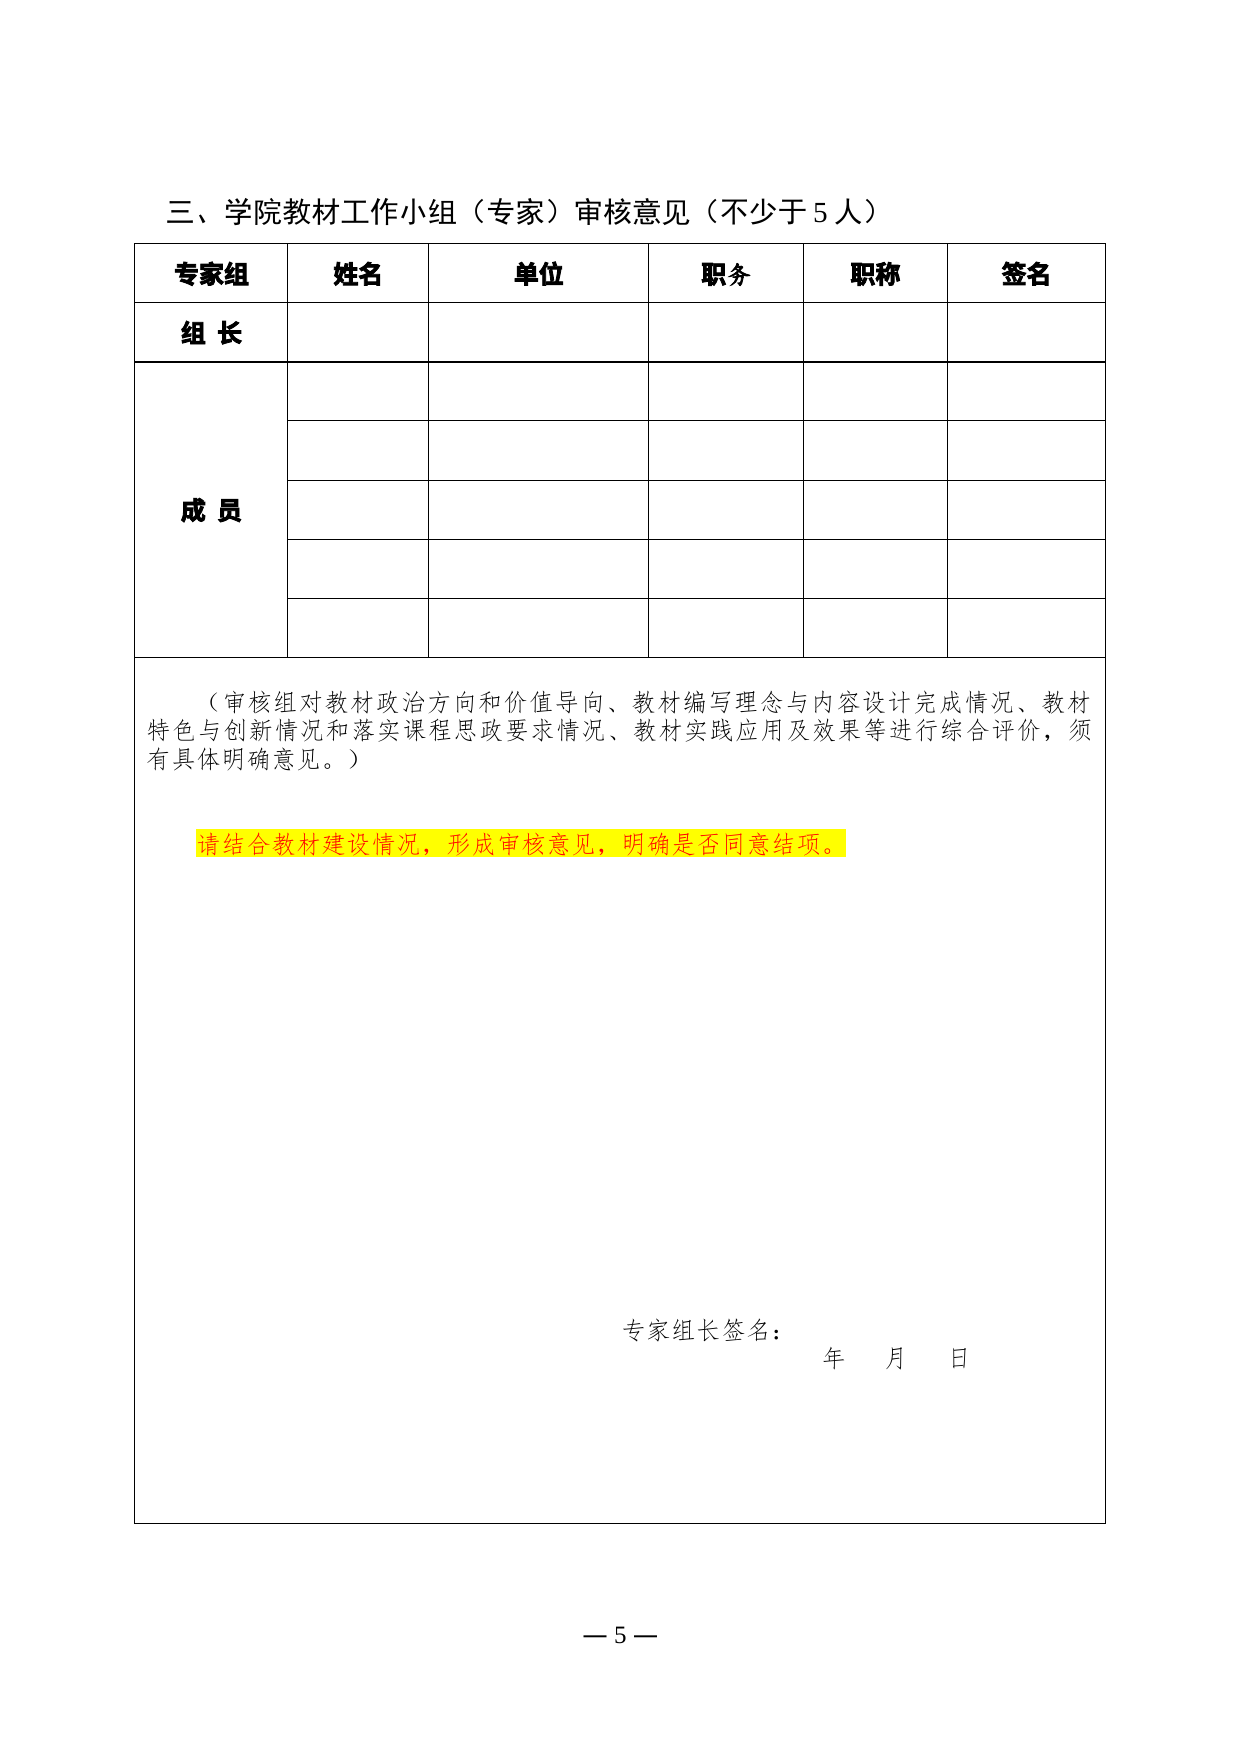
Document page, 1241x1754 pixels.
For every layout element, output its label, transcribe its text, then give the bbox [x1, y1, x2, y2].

table_cell [288, 481, 428, 538]
table_header 单位 [429, 244, 648, 302]
table_cell [429, 540, 648, 598]
table_cell [948, 599, 1105, 657]
table_cell [649, 481, 803, 538]
table_cell [288, 363, 428, 420]
table_cell 成 员 [135, 363, 287, 657]
table_header 姓名 [288, 244, 428, 302]
table_header 职务 [649, 244, 803, 302]
table_cell [288, 303, 428, 361]
table_cell [649, 599, 803, 657]
table_cell [429, 363, 648, 420]
table_cell 组 长 [135, 303, 287, 361]
table_cell [288, 421, 428, 479]
table_cell [429, 421, 648, 479]
table_header 签名 [948, 244, 1105, 302]
table_cell [804, 363, 947, 420]
table_cell [288, 540, 428, 598]
table_cell [429, 303, 648, 361]
table_cell [429, 481, 648, 538]
table_cell [649, 540, 803, 598]
table_cell [804, 303, 947, 361]
table_cell [429, 599, 648, 657]
table_cell [649, 303, 803, 361]
table_cell （审核组对教材政治方向和价值导向、教材编写理念与内容设计完成情况、教材特色与创新情况和落实课程思政要求情况、教材实践应用及效果等进行综合评价，须有具体明确意见。） 请结合教材建设情况，形成审核意见，明确是否同意结项。 专家组长签名： 年 月 日 [135, 658, 1105, 1523]
table_cell [948, 481, 1105, 538]
table_cell [948, 303, 1105, 361]
text 三、学院教材工作小组（专家）审核意见（不少于5人） [165, 178, 1075, 243]
table_cell [649, 363, 803, 420]
table_header 专家组 [135, 244, 287, 302]
table_header 职称 [804, 244, 947, 302]
table_cell [288, 599, 428, 657]
table_cell [804, 540, 947, 598]
table_cell [804, 599, 947, 657]
table_cell [948, 363, 1105, 420]
table_cell [804, 481, 947, 538]
table_cell [948, 421, 1105, 479]
table_cell [948, 540, 1105, 598]
table_cell [649, 421, 803, 479]
table_cell [804, 421, 947, 479]
